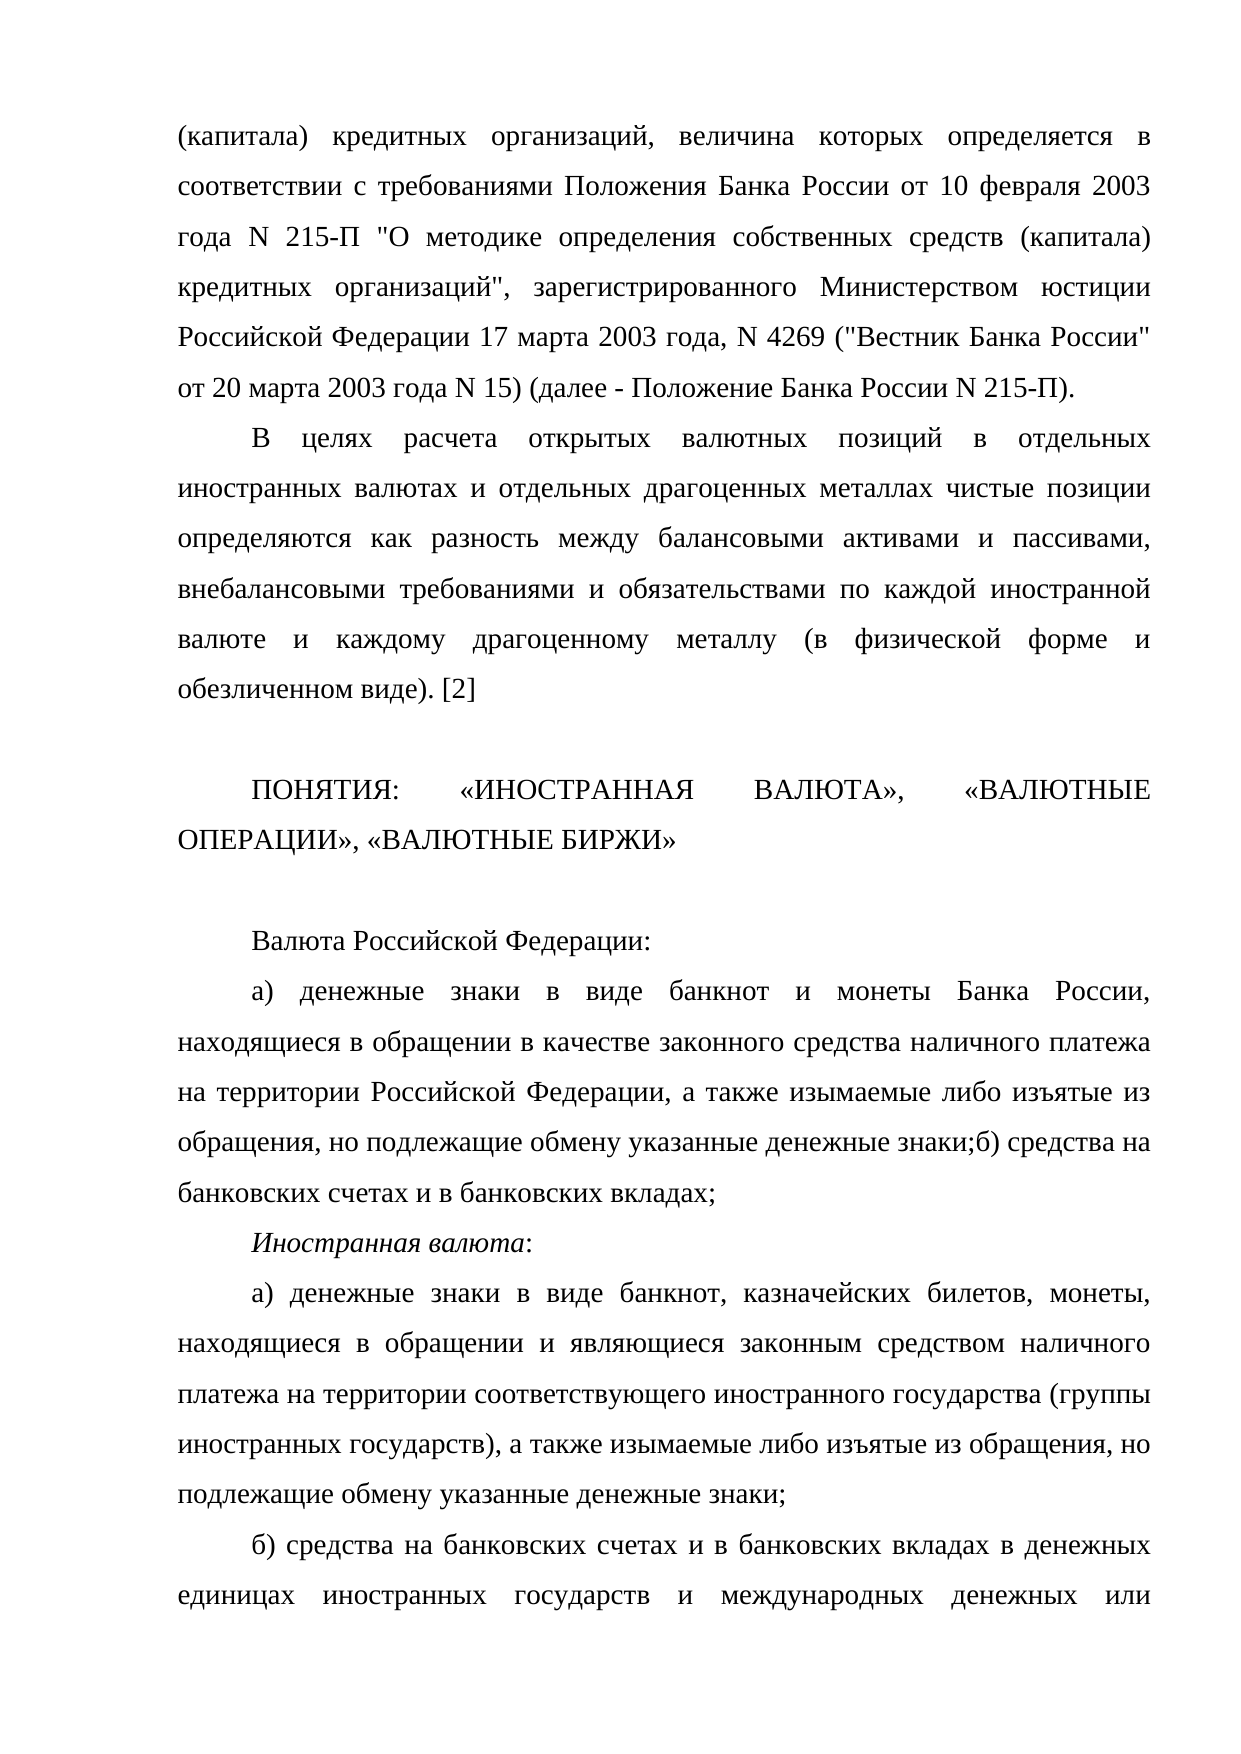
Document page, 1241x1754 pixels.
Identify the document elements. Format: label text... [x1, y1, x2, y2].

text Валюта Российской Федерации: [177, 923, 1152, 957]
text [177, 1527, 1152, 1611]
text Иностранная валюта: [177, 1225, 1152, 1258]
text а) денежные знаки в виде банкнот, казначейских билетов, монеты, находящиеся в обращении и являющиеся законным средством наличного платежа на территории соответствующего иностранного государства (группы иностранных государств), а также изымаемые либо изъятые из обращения, но подлежащие обмену указанные денежные знаки; [177, 1275, 1152, 1510]
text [177, 118, 1152, 403]
text ПОНЯТИЯ: «ИНОСТРАННАЯ ВАЛЮТА», «ВАЛЮТНЫЕ ОПЕРАЦИИ», «ВАЛЮТНЫЕ БИРЖИ» [177, 772, 1152, 856]
text а) денежные знаки в виде банкнот и монеты Банка России, находящиеся в обращении в качестве законного средства наличного платежа на территории Российской Федерации, а также изымаемые либо изъятые из обращения, но подлежащие обмену указанные денежные знаки;б) средства на банковских счетах и в банковских вкладах; [177, 973, 1152, 1208]
text В целях расчета открытых валютных позиций в отдельных иностранных валютах и отдельных драгоценных металлах чистые позиции определяются как разность между балансовыми активами и пассивами, внебалансовыми требованиями и обязательствами по каждой иностранной валюте и каждому драгоценному металлу (в физической форме и обезличенном виде). [2] [177, 420, 1152, 705]
